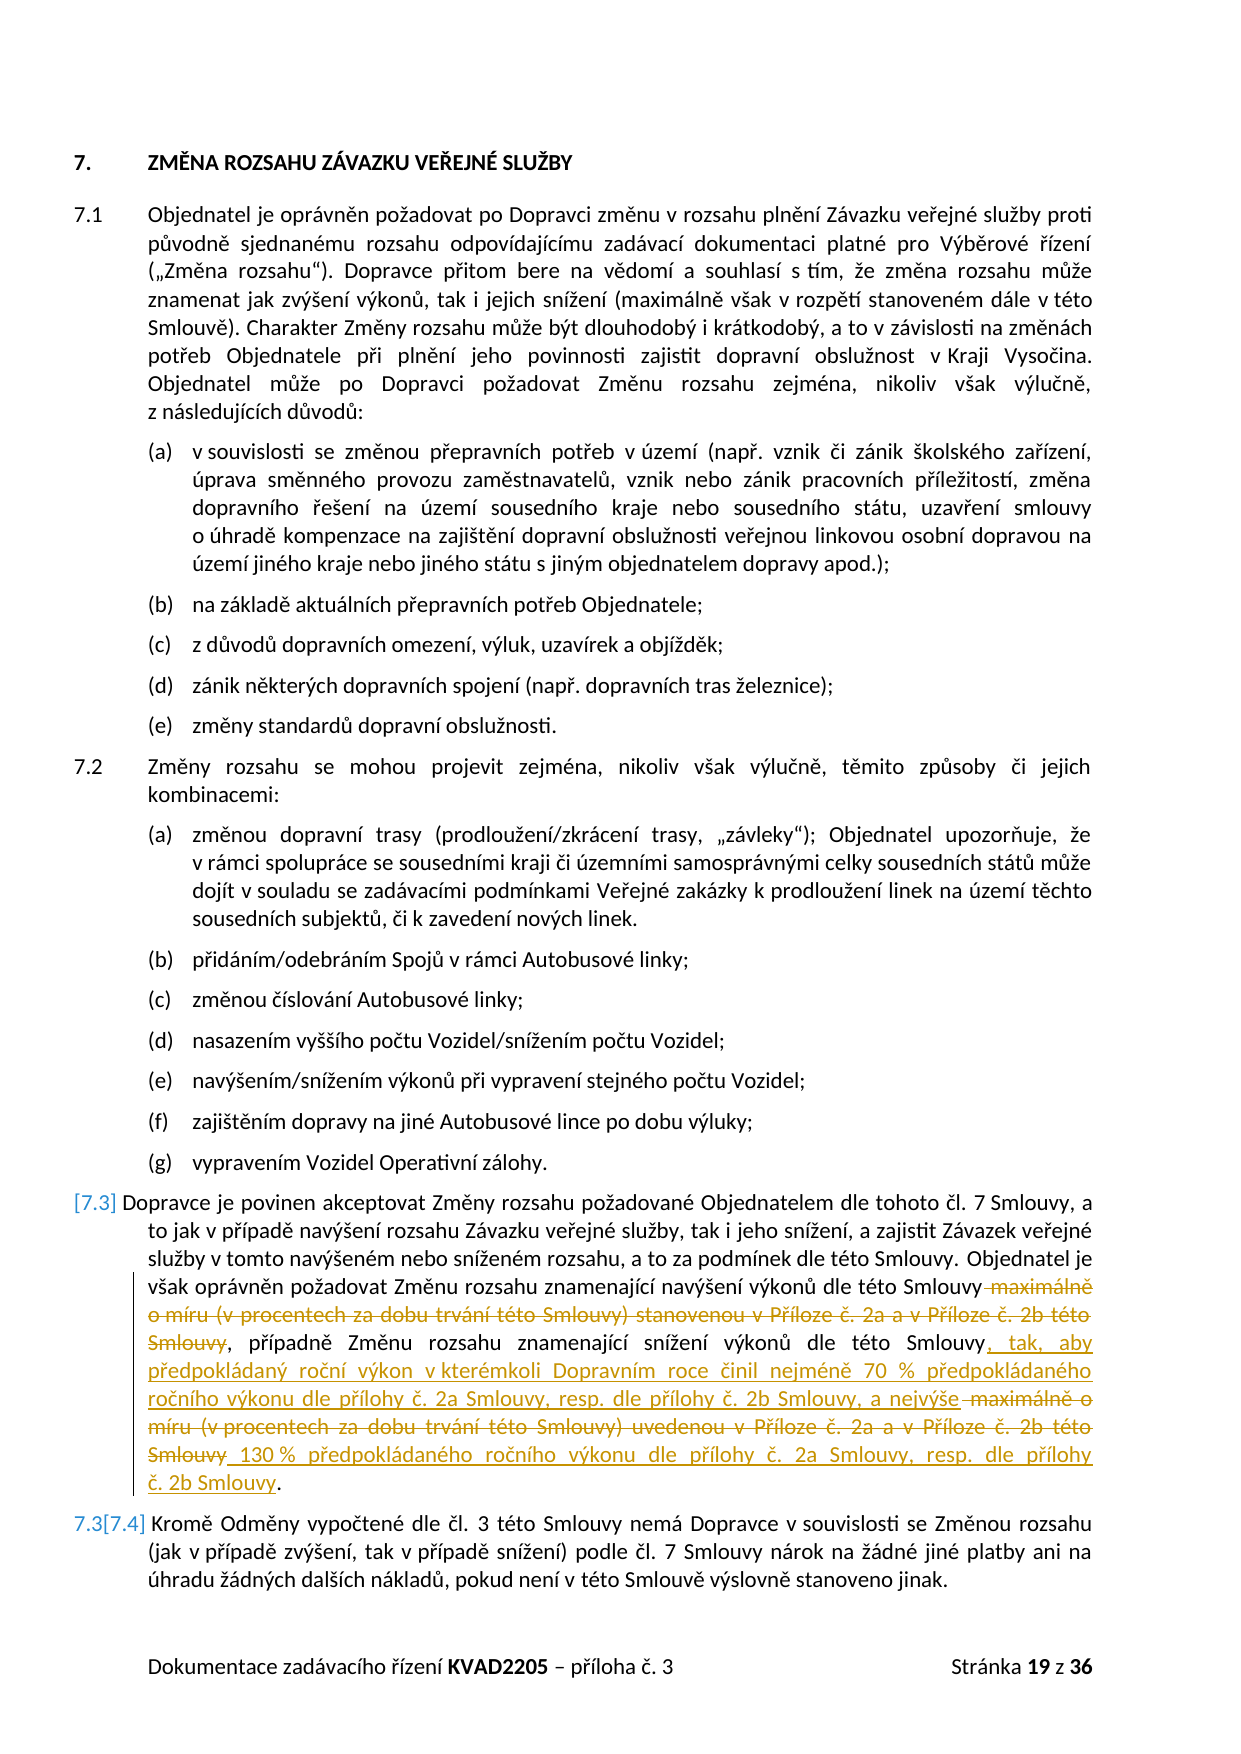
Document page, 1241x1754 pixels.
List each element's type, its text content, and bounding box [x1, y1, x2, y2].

text na základě aktuálních přepravních potřeb Objednatele; [148, 590, 1093, 618]
text změnou číslování Autobusové linky; [148, 986, 1093, 1014]
text Objednatel je oprávněn požadovat po Dopravci změnu v rozsahu plnění Závazku veřejné služby proti původně sjednanému rozsahu odpovídajícímu zadávací dokumentaci platné pro Výběrové řízení („Změna rozsahu“). Dopravce přitom bere na vědomí a souhlasí s tím, že změna rozsahu může znamenat jak zvýšení výkonů, tak i jejich snížení (maximálně však v rozpětí stanoveném dále v této Smlouvě). Charakter Změny rozsahu může být dlouhodobý i krátkodobý, a to v závislosti na změnách potřeb Objednatele při plnění jeho povinnosti zajistit dopravní obslužnost v Kraji Vysočina. Objednatel může po Dopravci požadovat Změnu rozsahu zejména, nikoliv však výlučně, z následujících důvodů: [74, 201, 1093, 425]
text Změny rozsahu se mohou projevit zejména, nikoliv však výlučně, těmito způsoby či jejich kombinacemi: [74, 752, 1093, 808]
text Dopravce je povinen akceptovat Změny rozsahu požadované Objednatelem dle tohoto čl. 7 Smlouvy, a to jak v případě navýšení rozsahu Závazku veřejné služby, tak i jeho snížení, a zajistit Závazek veřejné služby v tomto navýšeném nebo sníženém rozsahu, a to za podmínek dle této Smlouvy. Objednatel je však oprávněn požadovat Změnu rozsahu znamenající navýšení výkonů dle této Smlouvy, případně Změnu rozsahu znamenající snížení výkonů dle této Smlouvy. [74, 1188, 1093, 1496]
text Kromě Odměny vypočtené dle čl. 3 této Smlouvy nemá Dopravce v souvislosti se Změnou rozsahu (jak v případě zvýšení, tak v případě snížení) podle čl. 7 Smlouvy nárok na žádné jiné platby ani na úhradu žádných dalších nákladů, pokud není v této Smlouvě výslovně stanoveno jinak. [74, 1509, 1093, 1593]
text vypravením Vozidel Operativní zálohy. [148, 1148, 1093, 1176]
text změny standardů dopravní obslužnosti. [148, 711, 1093, 739]
text v souvislosti se změnou přepravních potřeb v území (např. vznik či zánik školského zařízení, úprava směnného provozu zaměstnavatelů, vznik nebo zánik pracovních příležitostí, změna dopravního řešení na území sousedního kraje nebo sousedního státu, uzavření smlouvy o úhradě kompenzace na zajištění dopravní obslužnosti veřejnou linkovou osobní dopravou na území jiného kraje nebo jiného státu s jiným objednatelem dopravy apod.); [148, 437, 1093, 577]
text zajištěním dopravy na jiné Autobusové lince po dobu výluky; [148, 1107, 1093, 1135]
text přidáním/odebráním Spojů v rámci Autobusové linky; [148, 945, 1093, 973]
text z důvodů dopravních omezení, výluk, uzavírek a objížděk; [148, 630, 1093, 658]
text změnou dopravní trasy (prodloužení/zkrácení trasy, „závleky“); Objednatel upozorňuje, že v rámci spolupráce se sousedními kraji či územními samosprávnými celky sousedních států může dojít v souladu se zadávacími podmínkami Veřejné zakázky k prodloužení linek na území těchto sousedních subjektů, či k zavedení nových linek. [148, 821, 1093, 933]
text navýšením/snížením výkonů při vypravení stejného počtu Vozidel; [148, 1067, 1093, 1095]
text zánik některých dopravních spojení (např. dopravních tras železnice); [148, 671, 1093, 699]
subtitle Změna rozsahu Závazku veřejné služby [74, 148, 1093, 176]
text nasazením vyššího počtu Vozidel/snížením počtu Vozidel; [148, 1026, 1093, 1054]
